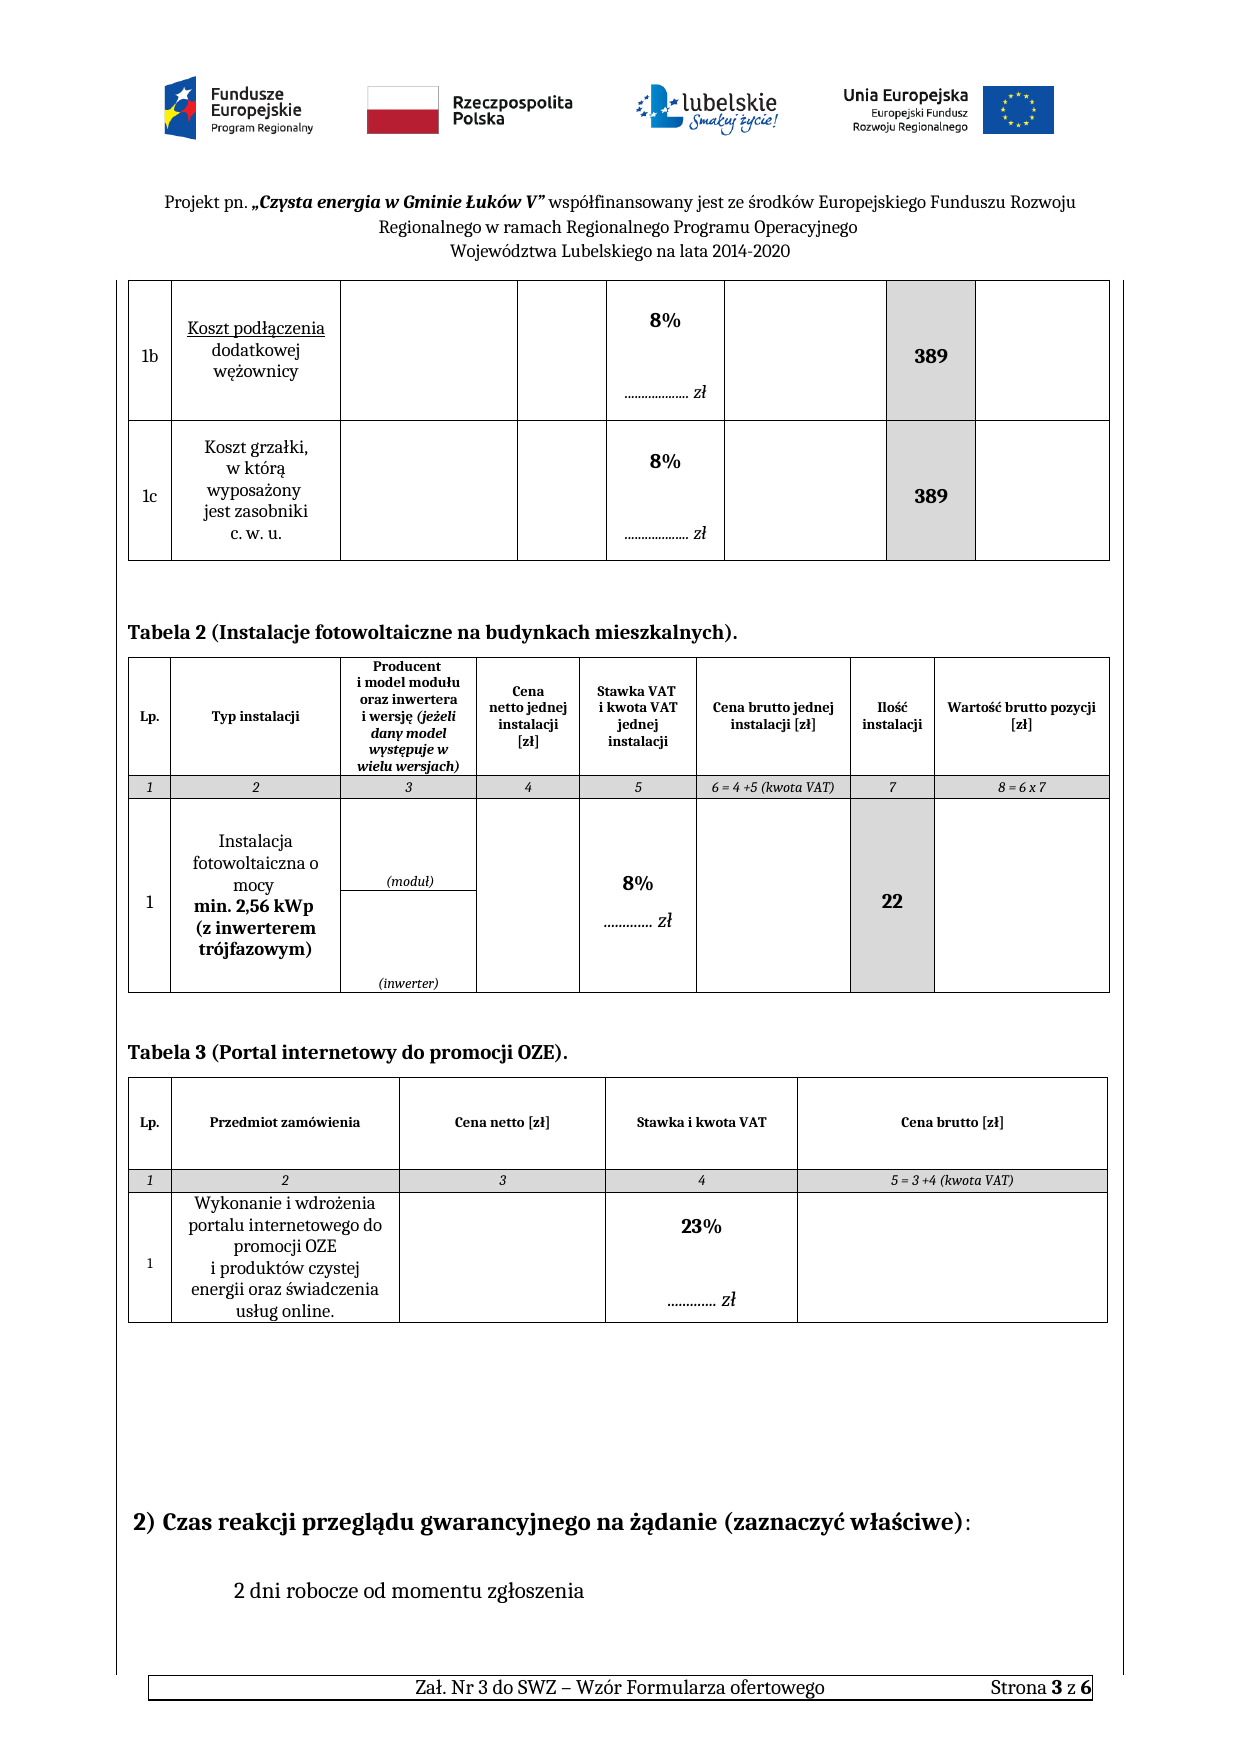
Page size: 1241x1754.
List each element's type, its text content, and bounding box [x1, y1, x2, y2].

picture [147, 19, 1070, 192]
